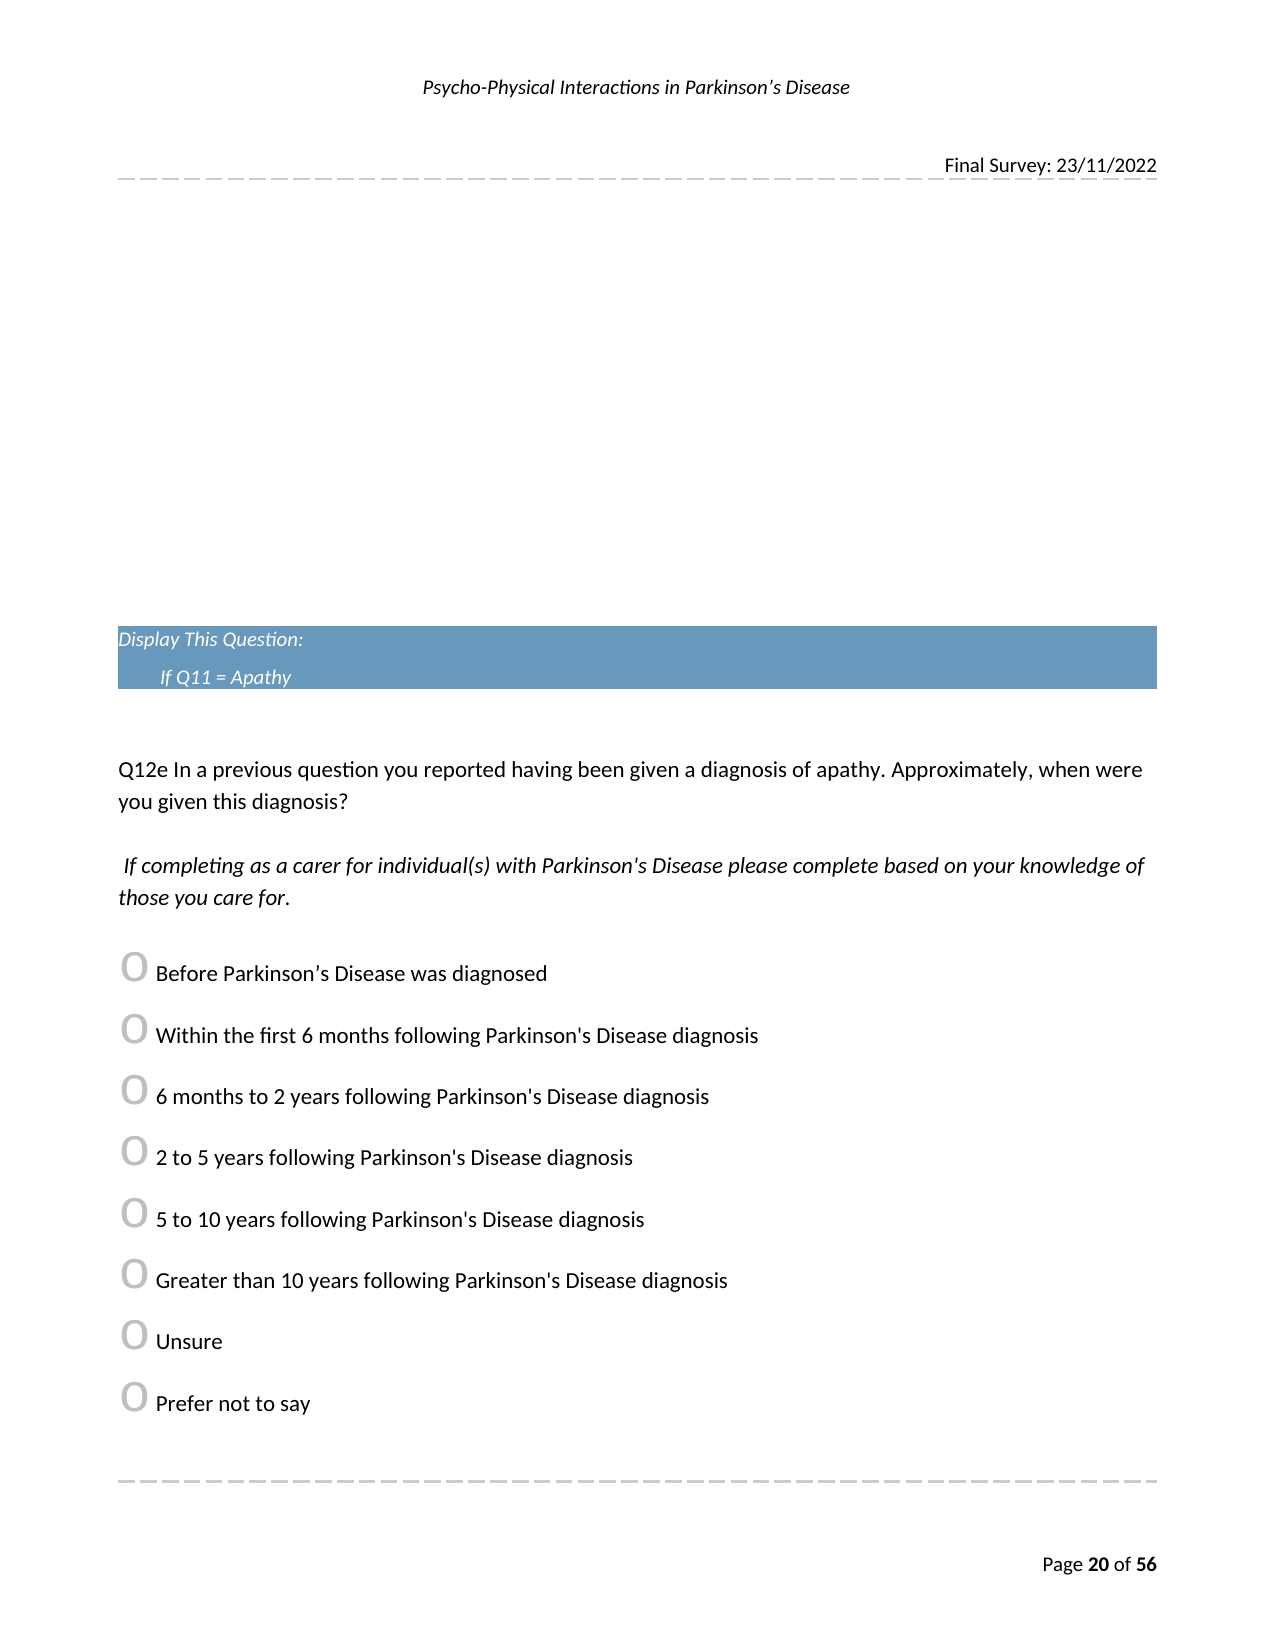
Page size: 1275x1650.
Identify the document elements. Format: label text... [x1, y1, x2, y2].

list Unsure [118, 1305, 1157, 1366]
text If Q11 = Apathy [118, 664, 1157, 689]
list Within the first 6 months following Parkinson's Disease diagnosis [118, 998, 1157, 1059]
list Before Parkinson’s Disease was diagnosed [118, 937, 1157, 998]
text Q12e In a previous question you reported having been given a diagnosis of apathy. Approximately, when were you given this diagnosis? If completing as a carer for individual(s) with Parkinson's Disease please complete based on your knowledge of those you care for. [118, 755, 1157, 912]
text Display This Question: [118, 626, 1157, 651]
list 5 to 10 years following Parkinson's Disease diagnosis [118, 1182, 1157, 1243]
list 2 to 5 years following Parkinson's Disease diagnosis [118, 1121, 1157, 1182]
list 6 months to 2 years following Parkinson's Disease diagnosis [118, 1059, 1157, 1121]
list Greater than 10 years following Parkinson's Disease diagnosis [118, 1243, 1157, 1305]
list Prefer not to say [118, 1366, 1157, 1427]
